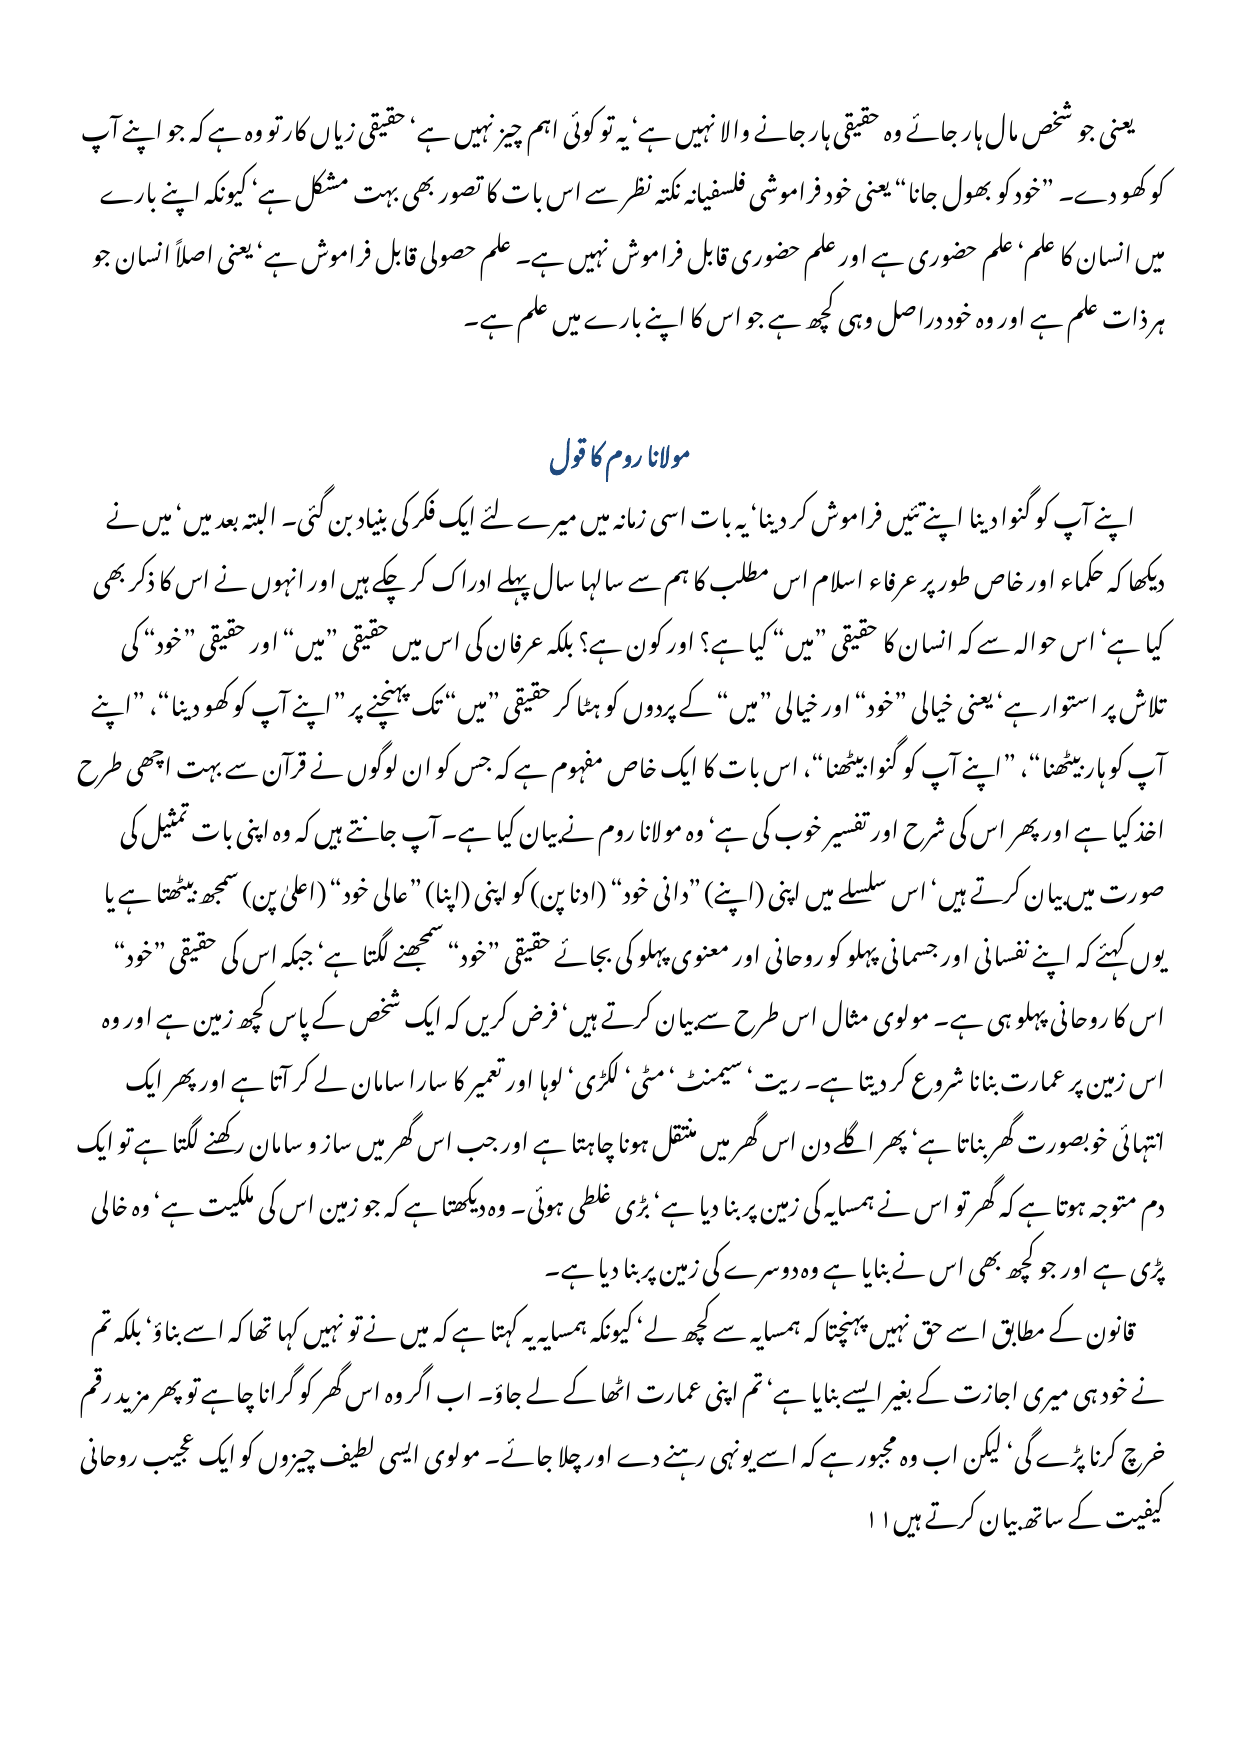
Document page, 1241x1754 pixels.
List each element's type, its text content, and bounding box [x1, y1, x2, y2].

text قانون کے مطابق اسے حق نہیں پہنچتا کہ ہمسایہ سے کچھ لے‘ کیونکہ ہمسایہ یہ کہتا ہے کہ میں نے تو نہیں کہا تھا کہ اسے بناؤ‘ بلکہ تم نے خود ہی میری اجازت کے بغیر ایسے بنایا ہے‘ تم اپنی عمارت اٹھا کے لے جاؤ۔ اب اگر وہ اس گھر کو گرانا چاہے تو پھر مزید رقم خرچ کرنا پڑے گی‘ لیکن اب وہ مجبور ہے کہ اسے یونہی رہنے دے اور چلا جائے۔ مولوی ایسی لطیف چیزوں کو ایک عجیب روحانی کیفیت کے ساتھ بیان کرتے ہیں۱۱ [75, 1294, 1165, 1544]
text یعنی جو شخص مال ہار جائے وہ حقیقی ہار جانے والا نہیں ہے‘ یہ تو کوئی اہم چیز نہیں ہے‘ حقیقی زیاں کار تو وہ ہے کہ جو اپنے آپ کو کھو دے۔ ”خود کو بھول جانا“ یعنی خود فراموشی فلسفیانہ نکتہ نظر سے اس بات کا تصور بھی بہت مشکل ہے‘ کیونکہ اپنے بارے میں انسان کا علم‘ علم حضوری ہے اور علم حضوری قابل فراموش نہیں ہے۔ علم حصولی قابل فراموش ہے‘ یعنی اصلاً انسان جو ہر ذات علم ہے اور وہ خود دراصل وہی کچھ ہے جو اس کا اپنے بارے میں علم ہے۔ [75, 94, 1165, 344]
subtitle مولانا روم کا قول [75, 419, 1165, 481]
text اپنے آپ کو گنوا دینا اپنے تئیں فراموش کر دینا‘ یہ بات اسی زمانہ میں میرے لئے ایک فکر کی بنیاد بن گئی۔ البتہ بعد میں‘ میں نے دیکھا کہ حکماء اور خاص طور پر عرفاء اسلام اس مطلب کا ہم سے سالہا سال پہلے ادراک کر چکے ہیں اور انہوں نے اس کا ذکر بھی کیا ہے‘ اس حوالہ سے کہ انسان کا حقیقی ”میں“ کیا ہے؟ اور کون ہے؟ بلکہ عرفان کی اس میں حقیقی ”میں“ اور حقیقی ”خود“ کی تلاش پر استوار ہے‘ یعنی خیالی ”خود“ اور خیالی ”میں“ کے پردوں کو ہٹا کر حقیقی ”میں“ تک پہنچنے پر ”اپنے آپ کو کھو دینا“، ”اپنے آپ کو ہار بیٹھنا“، ”اپنے آپ کو گنوا بیٹھنا“، اس بات کا ایک خاص مفہوم ہے کہ جس کو ان لوگوں نے قرآن سے بہت اچھی طرح اخذ کیا ہے اور پھر اس کی شرح اور تفسیر خوب کی ہے‘ وہ مولانا روم نے بیان کیا ہے۔ آپ جانتے ہیں کہ وہ اپنی بات تمثیل کی صورت میں بیان کرتے ہیں‘ اس سلسلے میں اپنی (اپنے) ”دانی خود“ (ادنا پن) کو اپنی (اپنا) ”عالی خود“ (اعلیٰ پن) سمجھ بیٹھتا ہے یا یوں کہئے کہ اپنے نفسانی اور جسمانی پہلو کو روحانی اور معنوی پہلو کی بجائے حقیقی ”خود“ سمجھنے لگتا ہے‘ جبکہ اس کی حقیقی ”خود“ اس کا روحانی پہلو ہی ہے۔ مولوی مثال اس طرح سے بیان کرتے ہیں‘ فرض کریں کہ ایک شخص کے پاس کچھ زمین ہے اور وہ اس زمین پر عمارت بنانا شروع کر دیتا ہے۔ ریت‘ سیمنٹ‘ مٹی‘ لکڑی‘ لوہا اور تعمیر کا سارا سامان لے کر آتا ہے اور پھر ایک انتہائی خوبصورت گھر بناتا ہے‘ پھر اگلے دن اس گھر میں منتقل ہونا چاہتا ہے اور جب اس گھر میں ساز و سامان رکھنے لگتا ہے تو ایک دم متوجہ ہوتا ہے کہ گھر تو اس نے ہمسایہ کی زمین پر بنا دیا ہے‘ بڑی غلطی ہوئی۔ وہ دیکھتا ہے کہ جو زمین اس کی ملکیت ہے‘ وہ خالی پڑی ہے اور جو کچھ بھی اس نے بنایا ہے وہ دوسرے کی زمین پر بنا دیا ہے۔ [75, 481, 1165, 1294]
